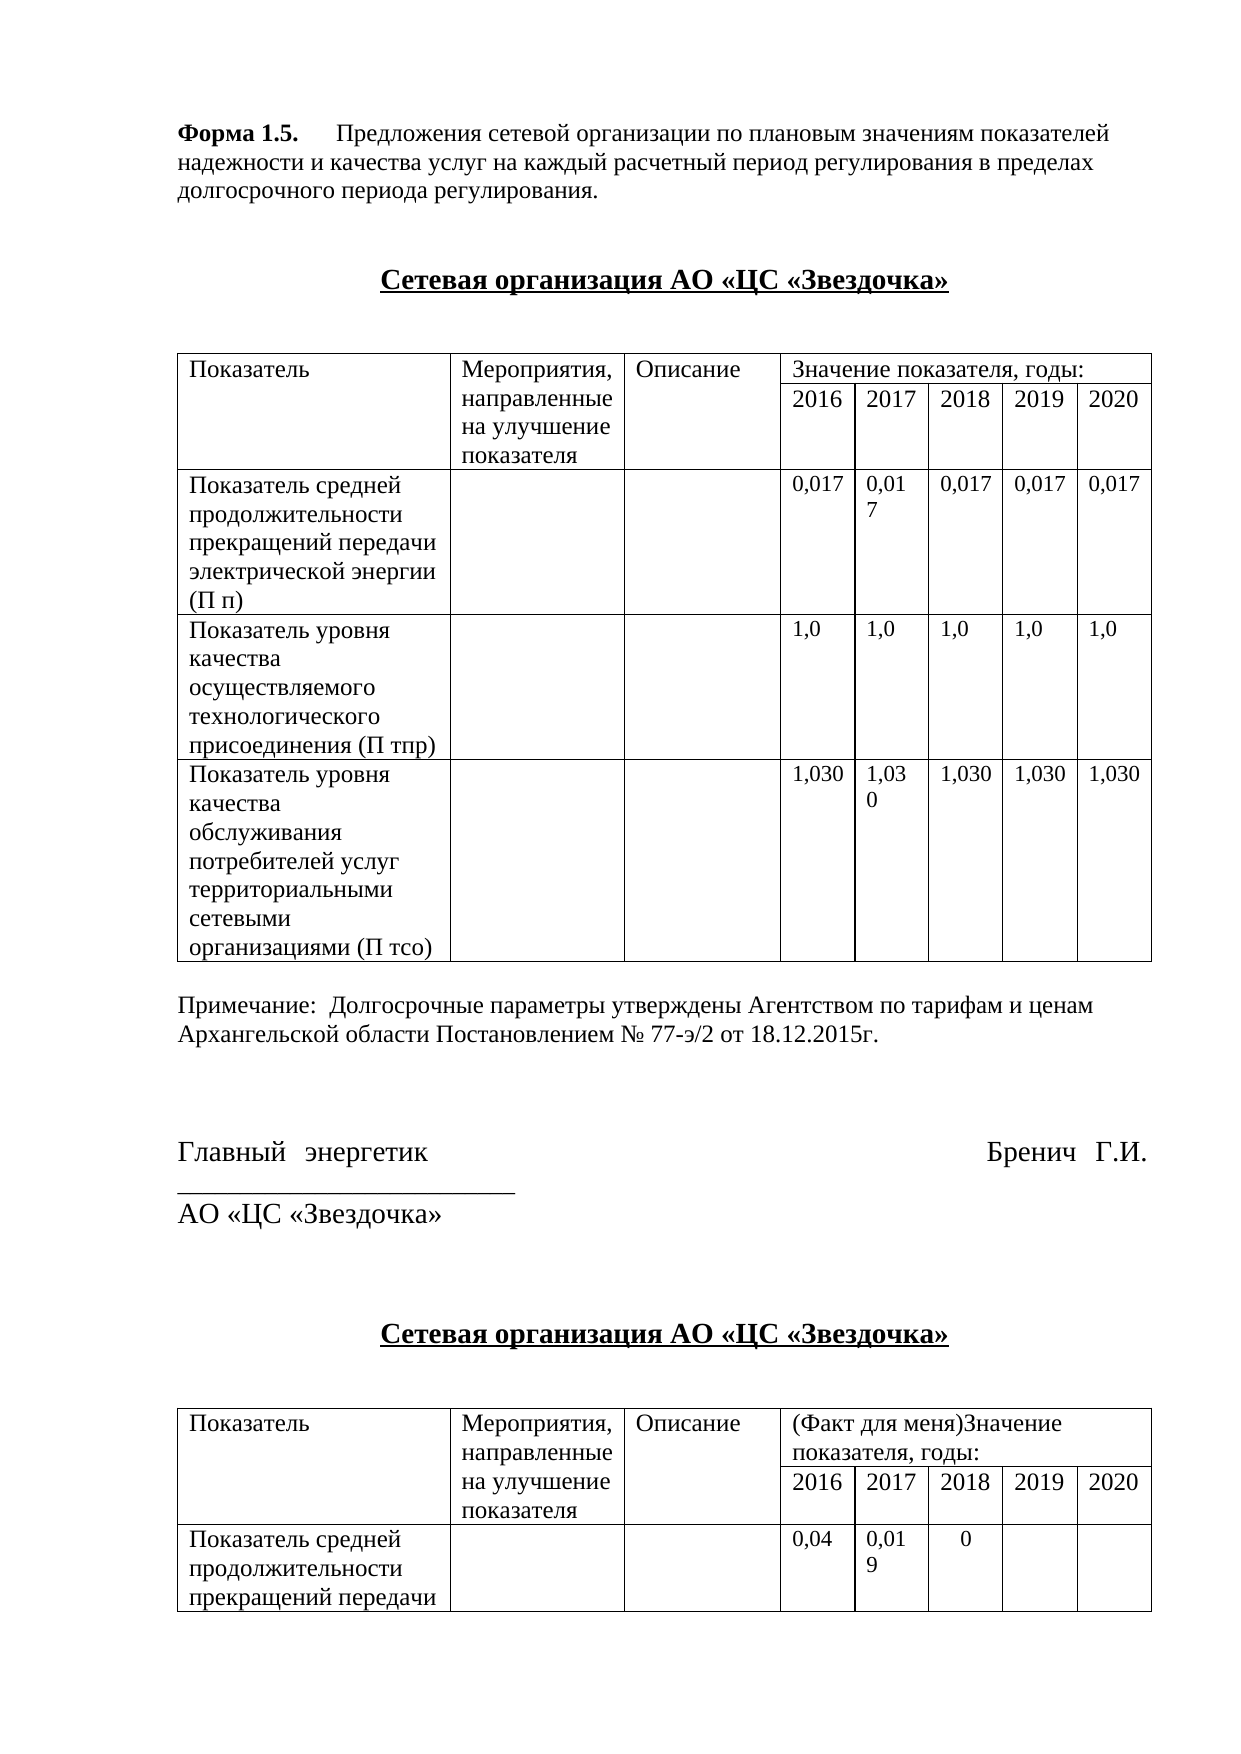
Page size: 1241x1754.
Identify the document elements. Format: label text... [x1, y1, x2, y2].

table_cell Показатель средней продолжительности прекращений передачи электрической энергии (П п) [178, 470, 450, 614]
table_cell 2020 [1078, 384, 1151, 469]
table_header Мероприятия, направленные на улучшение показателя [451, 354, 624, 469]
table_cell 1,030 [781, 760, 854, 961]
table_header Показатель [178, 1409, 450, 1523]
table_header (Факт для меня)Значение показателя, годы: [781, 1409, 1151, 1466]
table_header Значение показателя, годы: [781, 354, 1151, 383]
table_cell 2017 [856, 1467, 928, 1523]
text Форма 1.5. Предложения сетевой организации по плановым значениям показателей надежности и качества услуг на каждый расчетный период регулирования в пределах долгосрочного периода регулирования. [177, 118, 1152, 204]
table_cell [451, 615, 624, 758]
table_cell 1,030 [929, 760, 1002, 961]
table_cell 0,017 [781, 470, 854, 614]
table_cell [178, 1525, 450, 1611]
table_cell 0,017 [1078, 470, 1151, 614]
table_cell 1,0 [1078, 615, 1151, 758]
table_cell 1,0 [856, 615, 928, 758]
table_cell 2016 [781, 384, 854, 469]
table_cell 2018 [929, 384, 1002, 469]
table_cell 0 [929, 1525, 1002, 1611]
table_cell Показатель уровня качества осуществляемого технологического присоединения (П тпр) [178, 615, 450, 758]
text АО «ЦС «Звездочка» [177, 1197, 1152, 1230]
table_cell [451, 1525, 624, 1611]
text Сетевая организация АО «ЦС «Звездочка» [177, 1316, 1152, 1350]
table_cell 2019 [1003, 384, 1077, 469]
table_cell 2018 [929, 1467, 1002, 1523]
table_cell 1,030 [1078, 760, 1151, 961]
table_cell 0,04 [781, 1525, 854, 1611]
table_cell 1,0 [1003, 615, 1077, 758]
table_cell 2020 [1078, 1467, 1151, 1523]
table_cell 0,017 [1003, 470, 1077, 614]
table_cell 0,017 [856, 470, 928, 614]
table_header Мероприятия, направленные на улучшение показателя [451, 1409, 624, 1523]
table_cell [625, 615, 780, 758]
text Примечание: Долгосрочные параметры утверждены Агентством по тарифам и ценам Архангельской области Постановлением № 77-э/2 от 18.12.2015г. [177, 991, 1152, 1048]
table_cell [625, 470, 780, 614]
table_cell 2019 [1003, 1467, 1077, 1523]
table_cell 2017 [856, 384, 928, 469]
table_cell [625, 1525, 780, 1611]
text Сетевая организация АО «ЦС «Звездочка» [177, 262, 1152, 295]
table_cell 0,019 [856, 1525, 928, 1611]
table_cell 0,017 [929, 470, 1002, 614]
table_header Показатель [178, 354, 450, 469]
table_cell 2016 [781, 1467, 854, 1523]
table_cell 1,030 [856, 760, 928, 961]
table_header Описание [625, 354, 780, 469]
table_cell 1,0 [929, 615, 1002, 758]
table_cell [1078, 1525, 1151, 1611]
table_cell Показатель уровня качества обслуживания потребителей услуг территориальными сетевыми организациями (П тсо) [178, 760, 450, 961]
table_cell [1003, 1525, 1077, 1611]
table_header Описание [625, 1409, 780, 1523]
table_cell 1,0 [781, 615, 854, 758]
table_cell [625, 760, 780, 961]
table_cell 1,030 [1003, 760, 1077, 961]
table_cell [451, 760, 624, 961]
table_cell [451, 470, 624, 614]
text Главный энергетик Бренич Г.И. ___________________________ [177, 1134, 1152, 1197]
